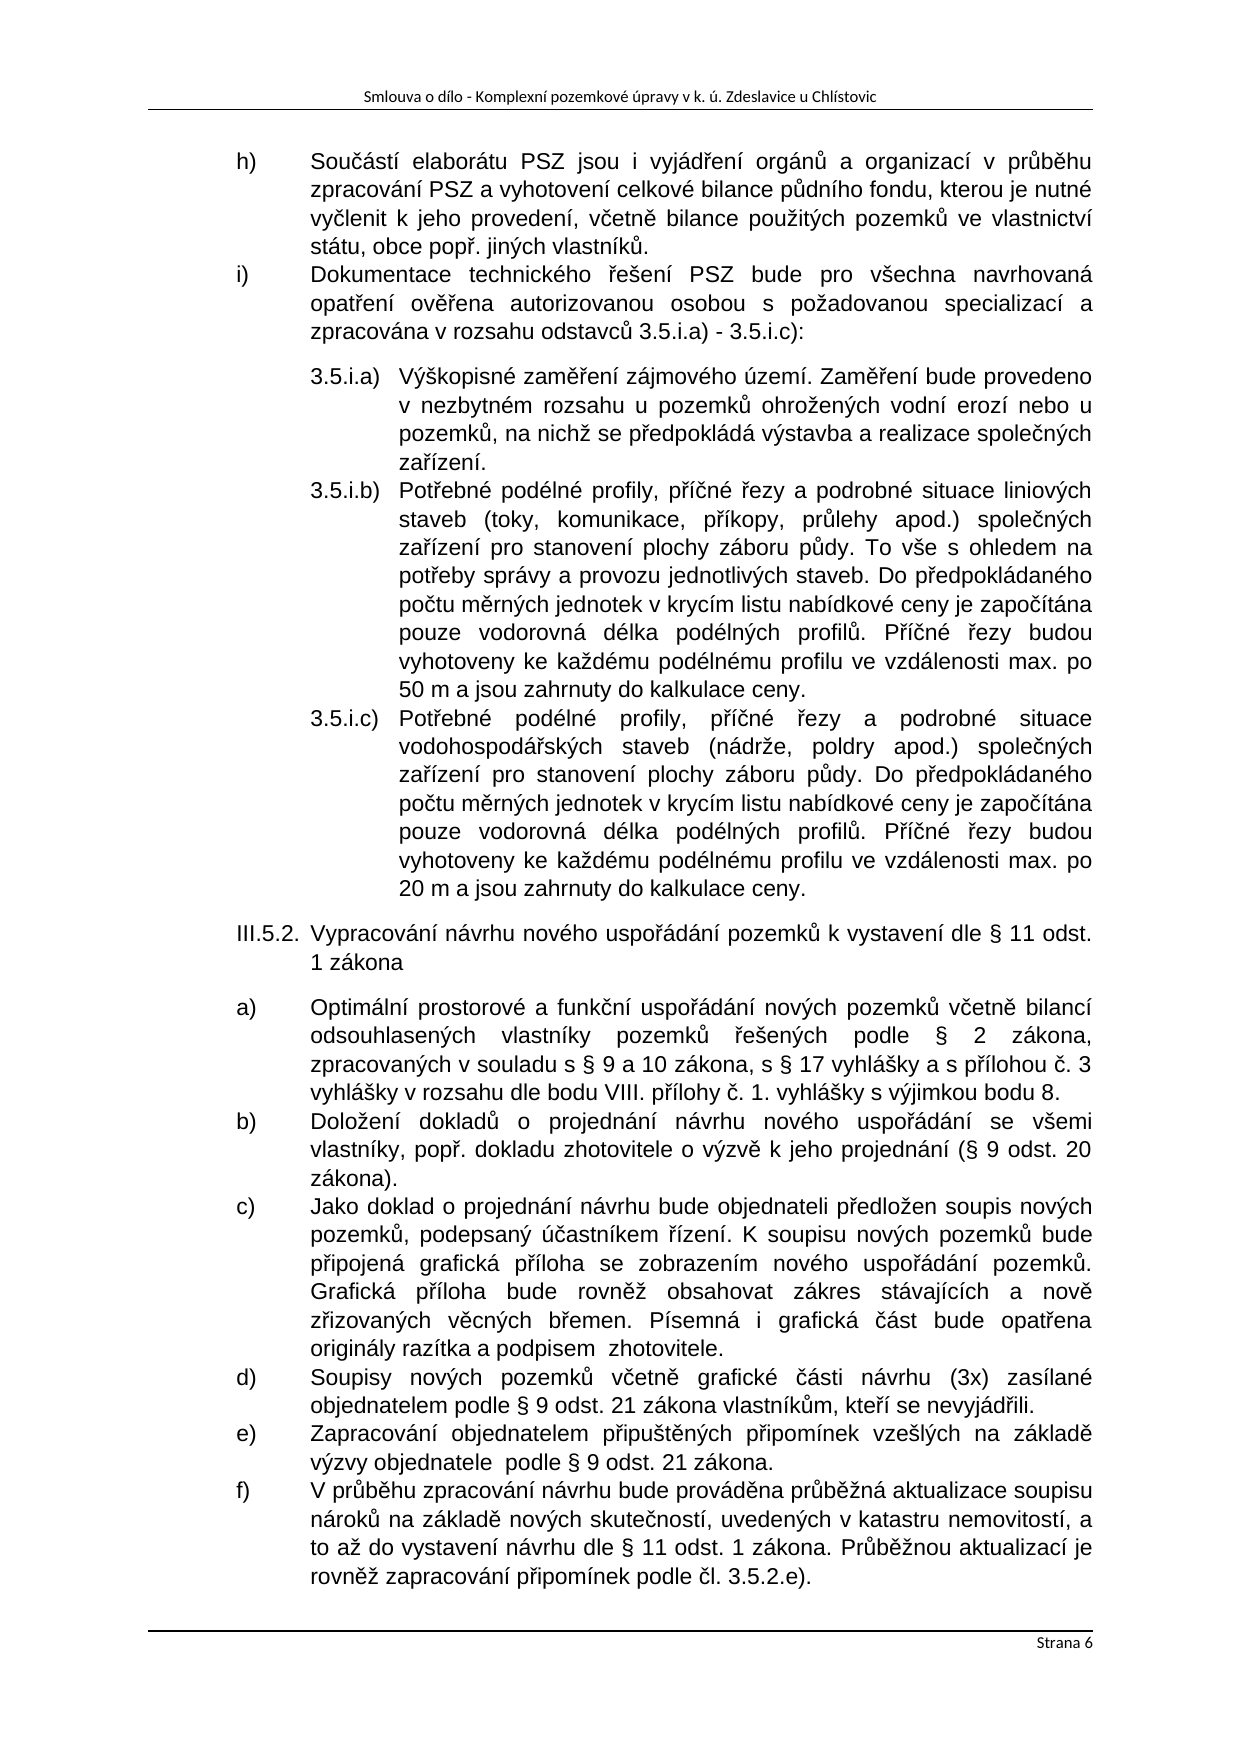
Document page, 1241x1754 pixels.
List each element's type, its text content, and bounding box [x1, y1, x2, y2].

text Součástí elaborátu PSZ jsou i vyjádření orgánů a organizací v průběhu zpracování PSZ a vyhotovení celkové bilance půdního fondu, kterou je nutné vyčlenit k jeho provedení, včetně bilance použitých pozemků ve vlastnictví státu, obce popř. jiných vlastníků. [236, 148, 1093, 259]
text Jako doklad o projednání návrhu bude objednateli předložen soupis nových pozemků, podepsaný účastníkem řízení. K soupisu nových pozemků bude připojená grafická příloha se zobrazením nového uspořádání pozemků. Grafická příloha bude rovněž obsahovat zákres stávajících a nově zřizovaných věcných břemen. Písemná i grafická část bude opatřena originály razítka a podpisem zhotovitele. [236, 1193, 1093, 1361]
text V průběhu zpracování návrhu bude prováděna průběžná aktualizace soupisu nároků na základě nových skutečností, uvedených v katastru nemovitostí, a to až do vystavení návrhu dle § 11 odst. 1 zákona. Průběžnou aktualizací je rovněž zapracování připomínek podle čl. 3.5.2.e). [236, 1477, 1093, 1589]
text Zapracování objednatelem připuštěných připomínek vzešlých na základě výzvy objednatele podle § 9 odst. 21 zákona. [236, 1420, 1093, 1475]
text Vypracování návrhu nového uspořádání pozemků k vystavení dle § 11 odst. 1 zákona [236, 920, 1093, 975]
list 3.5.i.b) Potřebné podélné profily, příčné řezy a podrobné situace liniových staveb (toky, komunikace, příkopy, průlehy apod.) společných zařízení pro stanovení plochy záboru půdy. To vše s ohledem na potřeby správy a provozu jednotlivých staveb. Do předpokládaného počtu měrných jednotek v krycím listu nabídkové ceny je započítána pouze vodorovná délka podélných profilů. Příčné řezy budou vyhotoveny ke každému podélnému profilu ve vzdálenosti max. po 50 m a jsou zahrnuty do kalkulace ceny. [310, 477, 1093, 702]
list 3.5.i.c) Potřebné podélné profily, příčné řezy a podrobné situace vodohospodářských staveb (nádrže, poldry apod.) společných zařízení pro stanovení plochy záboru půdy. Do předpokládaného počtu měrných jednotek v krycím listu nabídkové ceny je započítána pouze vodorovná délka podélných profilů. Příčné řezy budou vyhotoveny ke každému podélnému profilu ve vzdálenosti max. po 20 m a jsou zahrnuty do kalkulace ceny. [310, 704, 1093, 902]
text Optimální prostorové a funkční uspořádání nových pozemků včetně bilancí odsouhlasených vlastníky pozemků řešených podle § 2 zákona, zpracovaných v souladu s § 9 a 10 zákona, s § 17 vyhlášky a s přílohou č. 3 vyhlášky v rozsahu dle bodu VIII. přílohy č. 1. vyhlášky s výjimkou bodu 8. [236, 994, 1093, 1106]
list 3.5.i.a) Výškopisné zaměření zájmového území. Zaměření bude provedeno v nezbytném rozsahu u pozemků ohrožených vodní erozí nebo u pozemků, na nichž se předpokládá výstavba a realizace společných zařízení. [310, 363, 1093, 475]
text Soupisy nových pozemků včetně grafické části návrhu (3x) zasílané objednatelem podle § 9 odst. 21 zákona vlastníkům, kteří se nevyjádřili. [236, 1363, 1093, 1418]
text Doložení dokladů o projednání návrhu nového uspořádání se všemi vlastníky, popř. dokladu zhotovitele o výzvě k jeho projednání (§ 9 odst. 20 zákona). [236, 1108, 1093, 1191]
text Dokumentace technického řešení PSZ bude pro všechna navrhovaná opatření ověřena autorizovanou osobou s požadovanou specializací a zpracována v rozsahu odstavců 3.5.i.a) - 3.5.i.c): [236, 261, 1093, 344]
